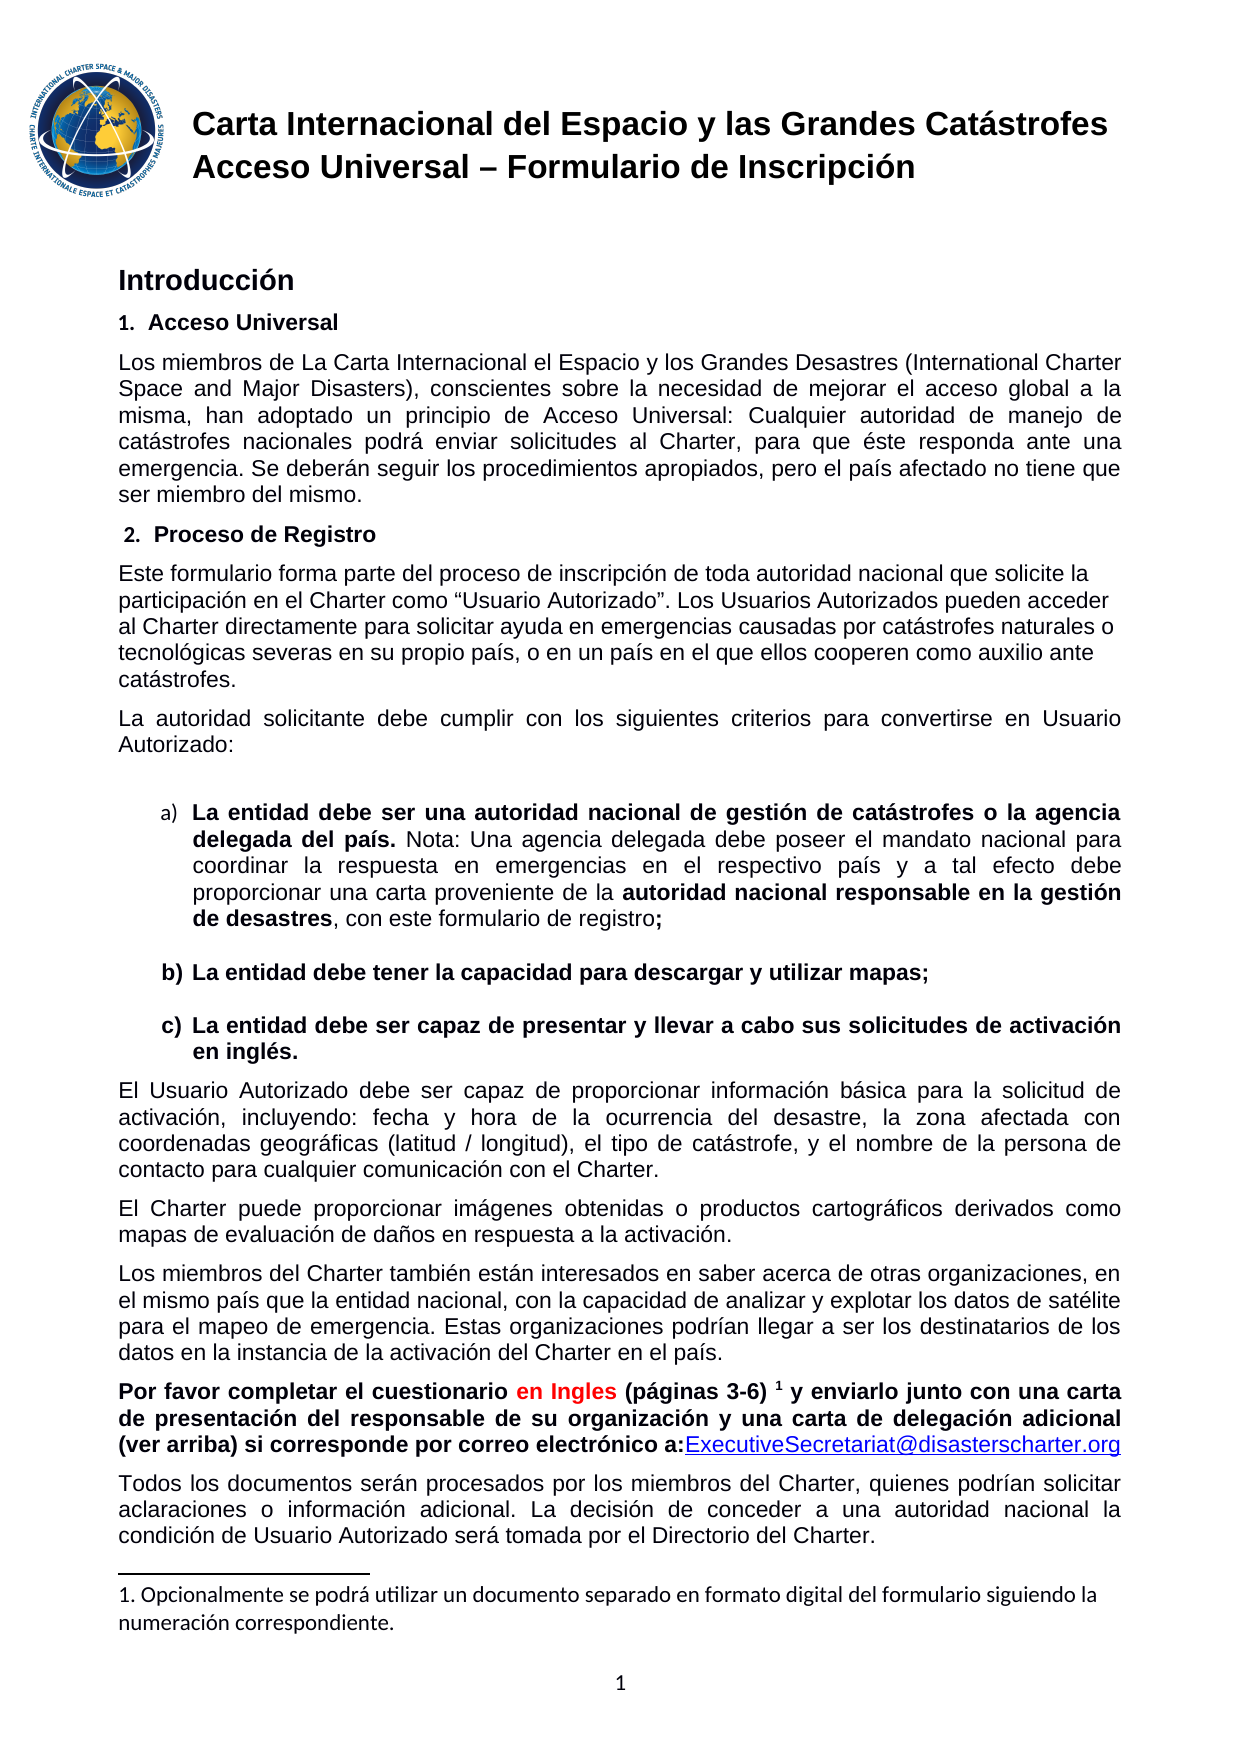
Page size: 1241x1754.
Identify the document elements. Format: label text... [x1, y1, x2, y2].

text Introducción [118, 262, 1122, 296]
list La entidad debe tener la capacidad para descargar y utilizar mapas; [155, 959, 1122, 986]
picture [23, 57, 170, 203]
list La entidad debe ser una autoridad nacional de gestión de catástrofes o la agencia delegada del país. Nota: Una agencia delegada debe poseer el mandato nacional para coordinar la respuesta en emergencias en el respectivo país y a tal efecto debe proporcionar una carta proveniente de la autoridad nacional responsable en la gestión de desastres, con este formulario de registro; [155, 798, 1122, 931]
text El Charter puede proporcionar imágenes obtenidas o productos cartográficos derivados como mapas de evaluación de daños en respuesta a la activación. [118, 1195, 1122, 1248]
text La autoridad solicitante debe cumplir con los siguientes criterios para convertirse en Usuario Autorizado: [118, 704, 1122, 757]
text El Usuario Autorizado debe ser capaz de proporcionar información básica para la solicitud de activación, incluyendo: fecha y hora de la ocurrencia del desastre, la zona afectada con coordenadas geográficas (latitud / longitud), el tipo de catástrofe, y el nombre de la persona de contacto para cualquier comunicación con el Charter. [118, 1077, 1122, 1182]
text Todos los documentos serán procesados por los miembros del Charter, quienes podrían solicitar aclaraciones o información adicional. La decisión de conceder a una autoridad nacional la condición de Usuario Autorizado será tomada por el Directorio del Charter. [118, 1470, 1122, 1549]
list Acceso Universal [112, 308, 1122, 337]
list Proceso de Registro [118, 520, 1122, 548]
text Los miembros del Charter también están interesados en saber acerca de otras organizaciones, en el mismo país que la entidad nacional, con la capacidad de analizar y explotar los datos de satélite para el mapeo de emergencia. Estas organizaciones podrían llegar a ser los destinatarios de los datos en la instancia de la activación del Charter en el país. [118, 1260, 1122, 1366]
list La entidad debe ser capaz de presentar y llevar a cabo sus solicitudes de activación en inglés. [155, 1012, 1122, 1064]
text Los miembros de La Carta Internacional el Espacio y los Grandes Desastres (International Charter Space and Major Disasters), conscientes sobre la necesidad de mejorar el acceso global a la misma, han adoptado un principio de Acceso Universal: Cualquier autoridad de manejo de catástrofes nacionales podrá enviar solicitudes al Charter, para que éste responda ante una emergencia. Se deberán seguir los procedimientos apropiados, pero el país afectado no tiene que ser miembro del mismo. [118, 349, 1122, 507]
text Este formulario forma parte del proceso de inscripción de toda autoridad nacional que solicite la participación en el Charter como “Usuario Autorizado”. Los Usuarios Autorizados pueden acceder al Charter directamente para solicitar ayuda en emergencias causadas por catástrofes naturales o tecnológicas severas en su propio país, o en un país en el que ellos cooperen como auxilio ante catástrofes. [118, 560, 1122, 692]
text Por favor completar el cuestionario en Ingles (páginas 3-6) y enviarlo junto con una carta de presentación del responsable de su organización y una carta de delegación adicional (ver arriba) si corresponde por correo electrónico a:ExecutiveSecretariat@disasterscharter.org [118, 1378, 1122, 1457]
